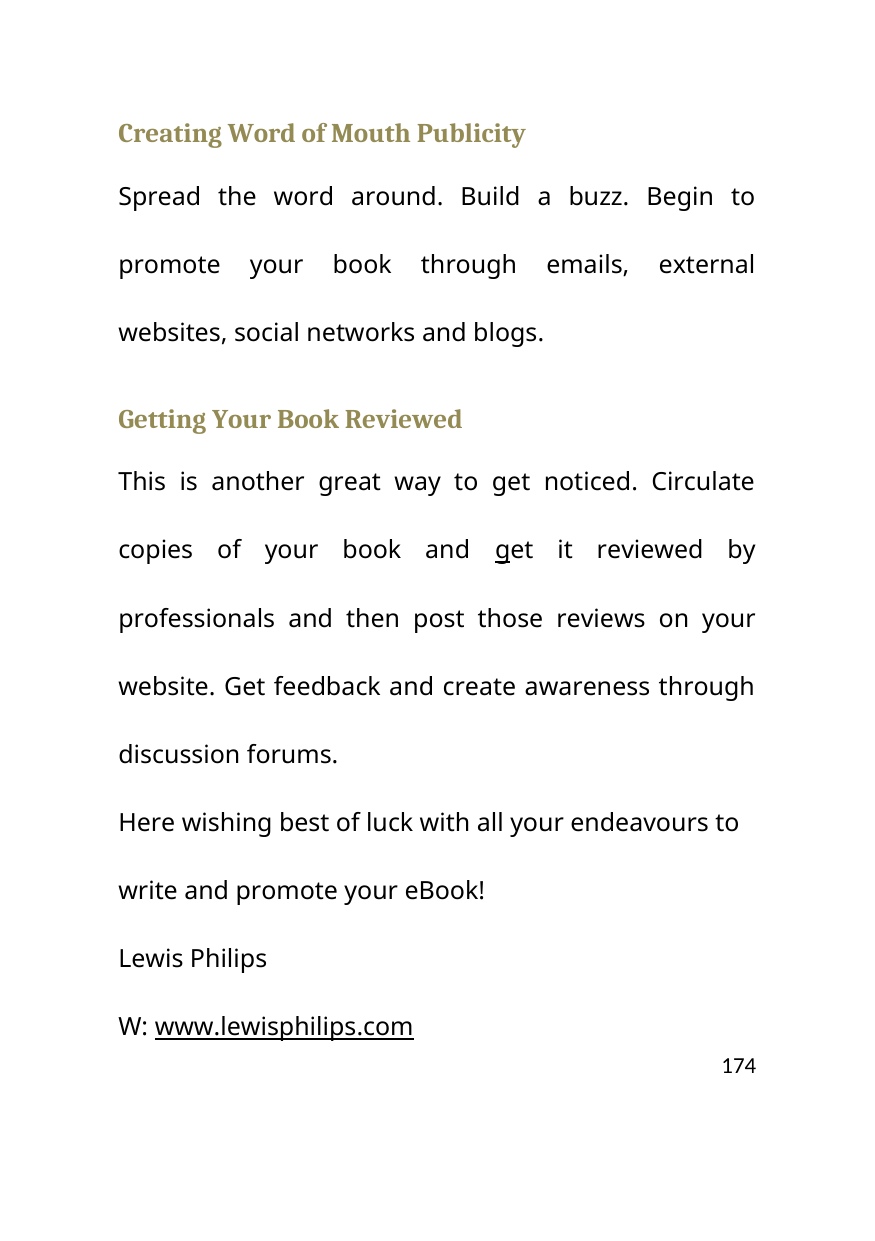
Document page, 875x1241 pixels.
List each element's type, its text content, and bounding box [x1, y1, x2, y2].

subtitle Creating Word of Mouth Publicity [118, 118, 756, 149]
subtitle Getting Your Book Reviewed [118, 404, 756, 435]
text Here wishing best of luck with all your endeavours to write and promote your eBook! [118, 804, 756, 907]
text Lewis Philips [118, 941, 756, 975]
text This is another great way to get noticed. Circulate copies of your book and get it reviewed by professionals and then post those reviews on your website. Get feedback and create awareness through discussion forums. [118, 464, 756, 771]
text W: www.lewisphilips.com [118, 1009, 756, 1043]
text Spread the word around. Build a buzz. Begin to promote your book through emails, external websites, social networks and blogs. [118, 178, 756, 349]
